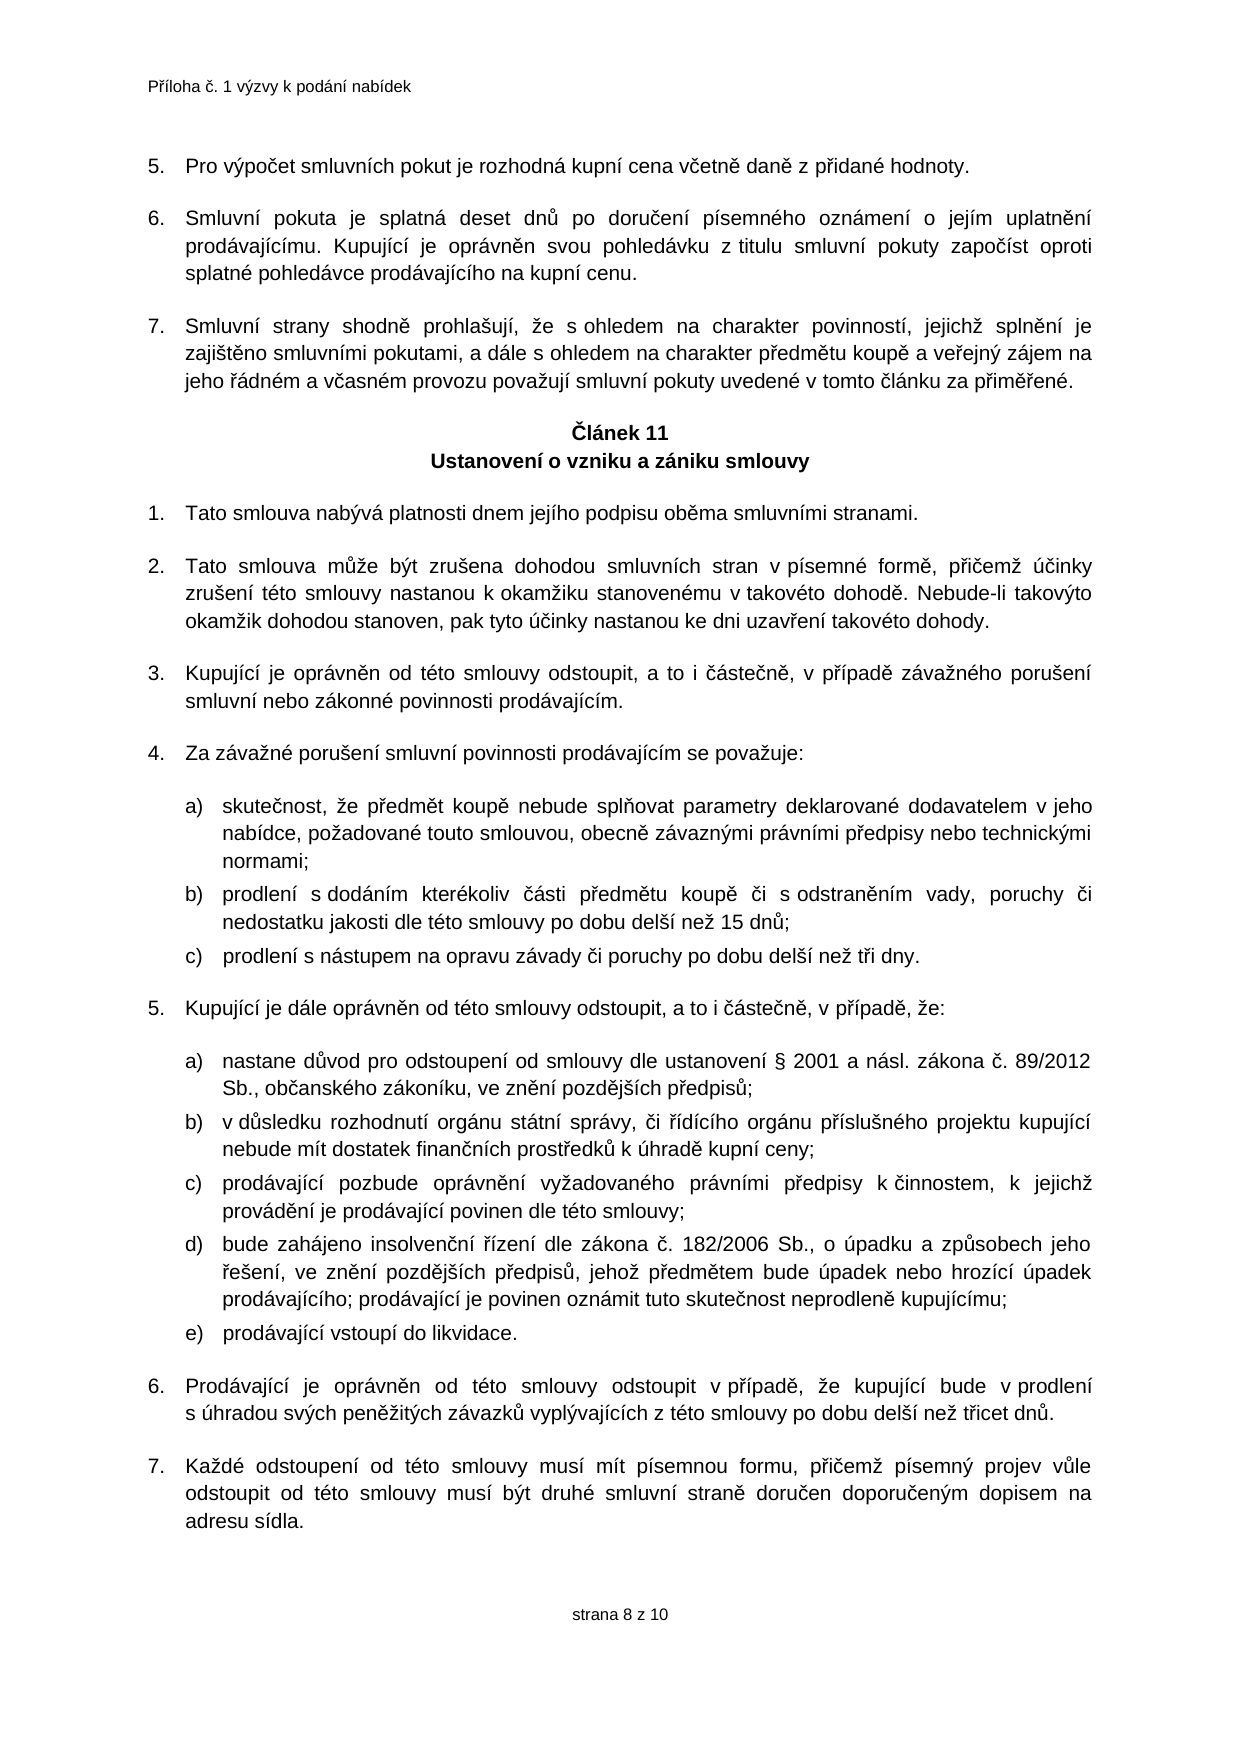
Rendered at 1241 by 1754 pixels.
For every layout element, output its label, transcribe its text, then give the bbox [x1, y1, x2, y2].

list Smluvní pokuta je splatná deset dnů po doručení písemného oznámení o jejím uplatnění prodávajícímu. Kupující je oprávněn svou pohledávku z titulu smluvní pokuty započíst oproti splatné pohledávce prodávajícího na kupní cenu. [148, 206, 1093, 285]
list prodávající vstoupí do likvidace. [185, 1321, 1093, 1345]
list Tato smlouva nabývá platnosti dnem jejího podpisu oběma smluvními stranami. [148, 501, 1093, 525]
list skutečnost, že předmět koupě nebude splňovat parametry deklarované dodavatelem v jeho nabídce, požadované touto smlouvou, obecně závaznými právními předpisy nebo technickými normami; [185, 793, 1093, 872]
list Smluvní strany shodně prohlašují, že s ohledem na charakter povinností, jejichž splnění je zajištěno smluvními pokutami, a dále s ohledem na charakter předmětu koupě a veřejný zájem na jeho řádném a včasném provozu považují smluvní pokuty uvedené v tomto článku za přiměřené. [148, 313, 1093, 392]
list Kupující je dále oprávněn od této smlouvy odstoupit, a to i částečně, v případě, že: [148, 996, 1093, 1020]
list v důsledku rozhodnutí orgánu státní správy, či řídícího orgánu příslušného projektu kupující nebude mít dostatek finančních prostředků k úhradě kupní ceny; [185, 1110, 1093, 1161]
text Ustanovení o vzniku a zániku smlouvy [148, 448, 1093, 472]
list nastane důvod pro odstoupení od smlouvy dle ustanovení § 2001 a násl. zákona č. 89/2012 Sb., občanského zákoníku, ve znění pozdějších předpisů; [185, 1048, 1093, 1100]
list Každé odstoupení od této smlouvy musí mít písemnou formu, přičemž písemný projev vůle odstoupit od této smlouvy musí být druhé smluvní straně doručen doporučeným dopisem na adresu sídla. [148, 1453, 1093, 1532]
list prodlení s dodáním kterékoliv části předmětu koupě či s odstraněním vady, poruchy či nedostatku jakosti dle této smlouvy po dobu delší než 15 dnů; [185, 882, 1093, 934]
list Za závažné porušení smluvní povinnosti prodávajícím se považuje: [148, 741, 1093, 765]
list prodlení s nástupem na opravu závady či poruchy po dobu delší než tři dny. [185, 943, 1093, 967]
list Pro výpočet smluvních pokut je rozhodná kupní cena včetně daně z přidané hodnoty. [148, 153, 1093, 177]
list prodávající pozbude oprávnění vyžadovaného právními předpisy k činnostem, k jejichž provádění je prodávající povinen dle této smlouvy; [185, 1171, 1093, 1222]
list bude zahájeno insolvenční řízení dle zákona č. 182/2006 Sb., o úpadku a způsobech jeho řešení, ve znění pozdějších předpisů, jehož předmětem bude úpadek nebo hrozící úpadek prodávajícího; prodávající je povinen oznámit tuto skutečnost neprodleně kupujícímu; [185, 1232, 1093, 1311]
list Kupující je oprávněn od této smlouvy odstoupit, a to i částečně, v případě závažného porušení smluvní nebo zákonné povinnosti prodávajícím. [148, 661, 1093, 712]
text Článek 11 [148, 421, 1093, 445]
list Tato smlouva může být zrušena dohodou smluvních stran v písemné formě, přičemž účinky zrušení této smlouvy nastanou k okamžiku stanovenému v takovéto dohodě. Nebude-li takovýto okamžik dohodou stanoven, pak tyto účinky nastanou ke dni uzavření takovéto dohody. [148, 553, 1093, 632]
list Prodávající je oprávněn od této smlouvy odstoupit v případě, že kupující bude v prodlení s úhradou svých peněžitých závazků vyplývajících z této smlouvy po dobu delší než třicet dnů. [148, 1373, 1093, 1425]
